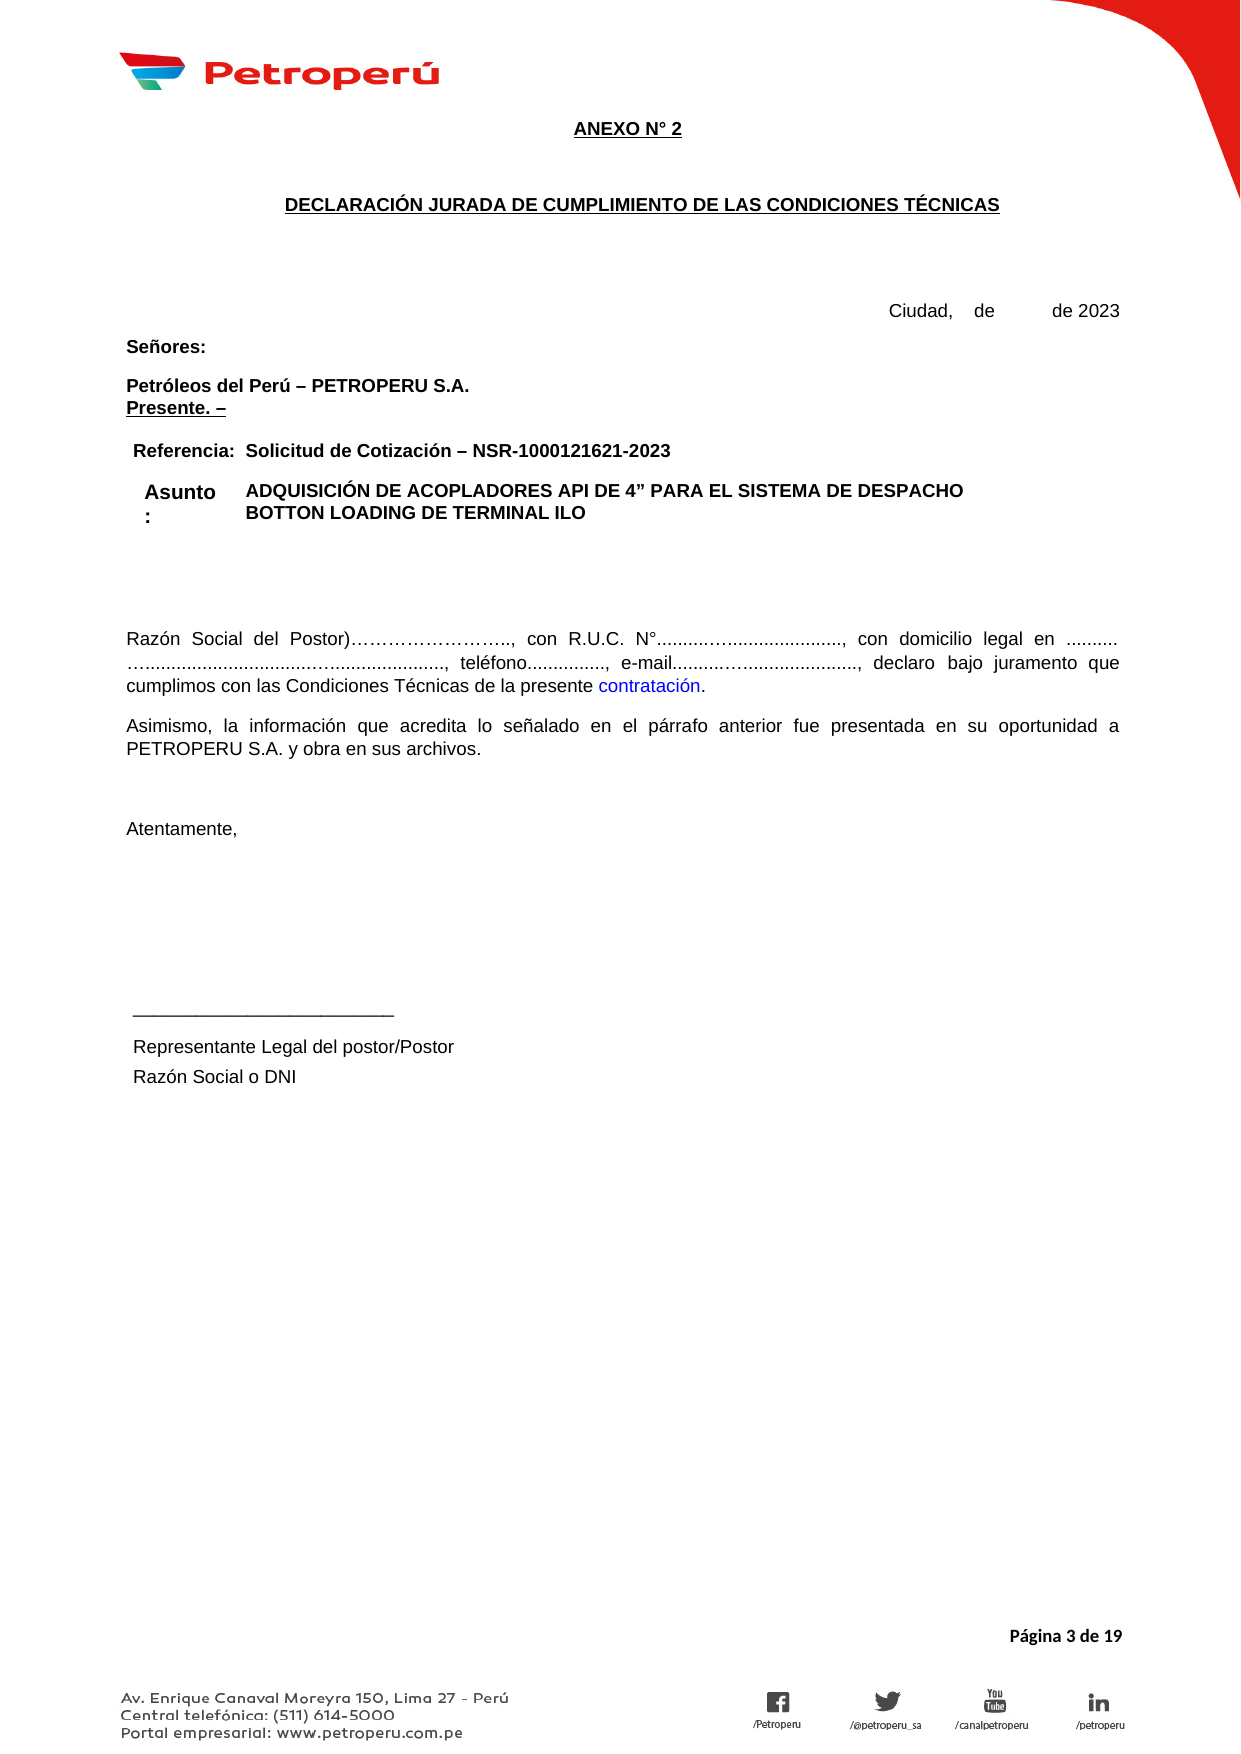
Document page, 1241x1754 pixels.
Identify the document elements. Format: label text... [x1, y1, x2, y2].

text Representante Legal del postor/Postor [133, 1036, 1122, 1058]
text Presente. – [126, 397, 1120, 418]
text Asimismo, la información que acredita lo señalado en el párrafo anterior fue presentada en su oportunidad a PETROPERU S.A. y obra en sus archivos. [126, 714, 1120, 759]
picture [1, 0, 1241, 209]
text Ciudad, de de 2023 [724, 300, 1120, 321]
picture [2, 1680, 1241, 1754]
text Señores: [126, 335, 1120, 357]
table_header ADQUISICIÓN DE ACOPLADORES API DE 4” PARA EL SISTEMA DE DESPACHO BOTTON LOADING DE TERMINAL ILO [234, 480, 991, 548]
text Petróleos del Perú – PETROPERU S.A. [126, 375, 1120, 397]
text ANEXO N° 2 [133, 118, 1122, 140]
text Referencia: Solicitud de Cotización – NSR-1000121621-2023 [133, 440, 1122, 462]
text _________________________ [133, 996, 1122, 1018]
table_header Asunto: [133, 480, 234, 548]
text Razón Social o DNI [133, 1066, 1122, 1087]
text Atentamente, [126, 818, 1120, 839]
text Razón Social del Postor)…………………….., con R.U.C. N°..........…......................, con domicilio legal en ..........…................................…......................, teléfono..............., e-mail..........…......................, declaro bajo juramento que cumplimos con las Condiciones Técnicas de la presente contratación. [126, 628, 1120, 696]
text DECLARACIÓN JURADA DE CUMPLIMIENTO DE LAS CONDICIONES TÉCNICAS [118, 194, 1167, 215]
